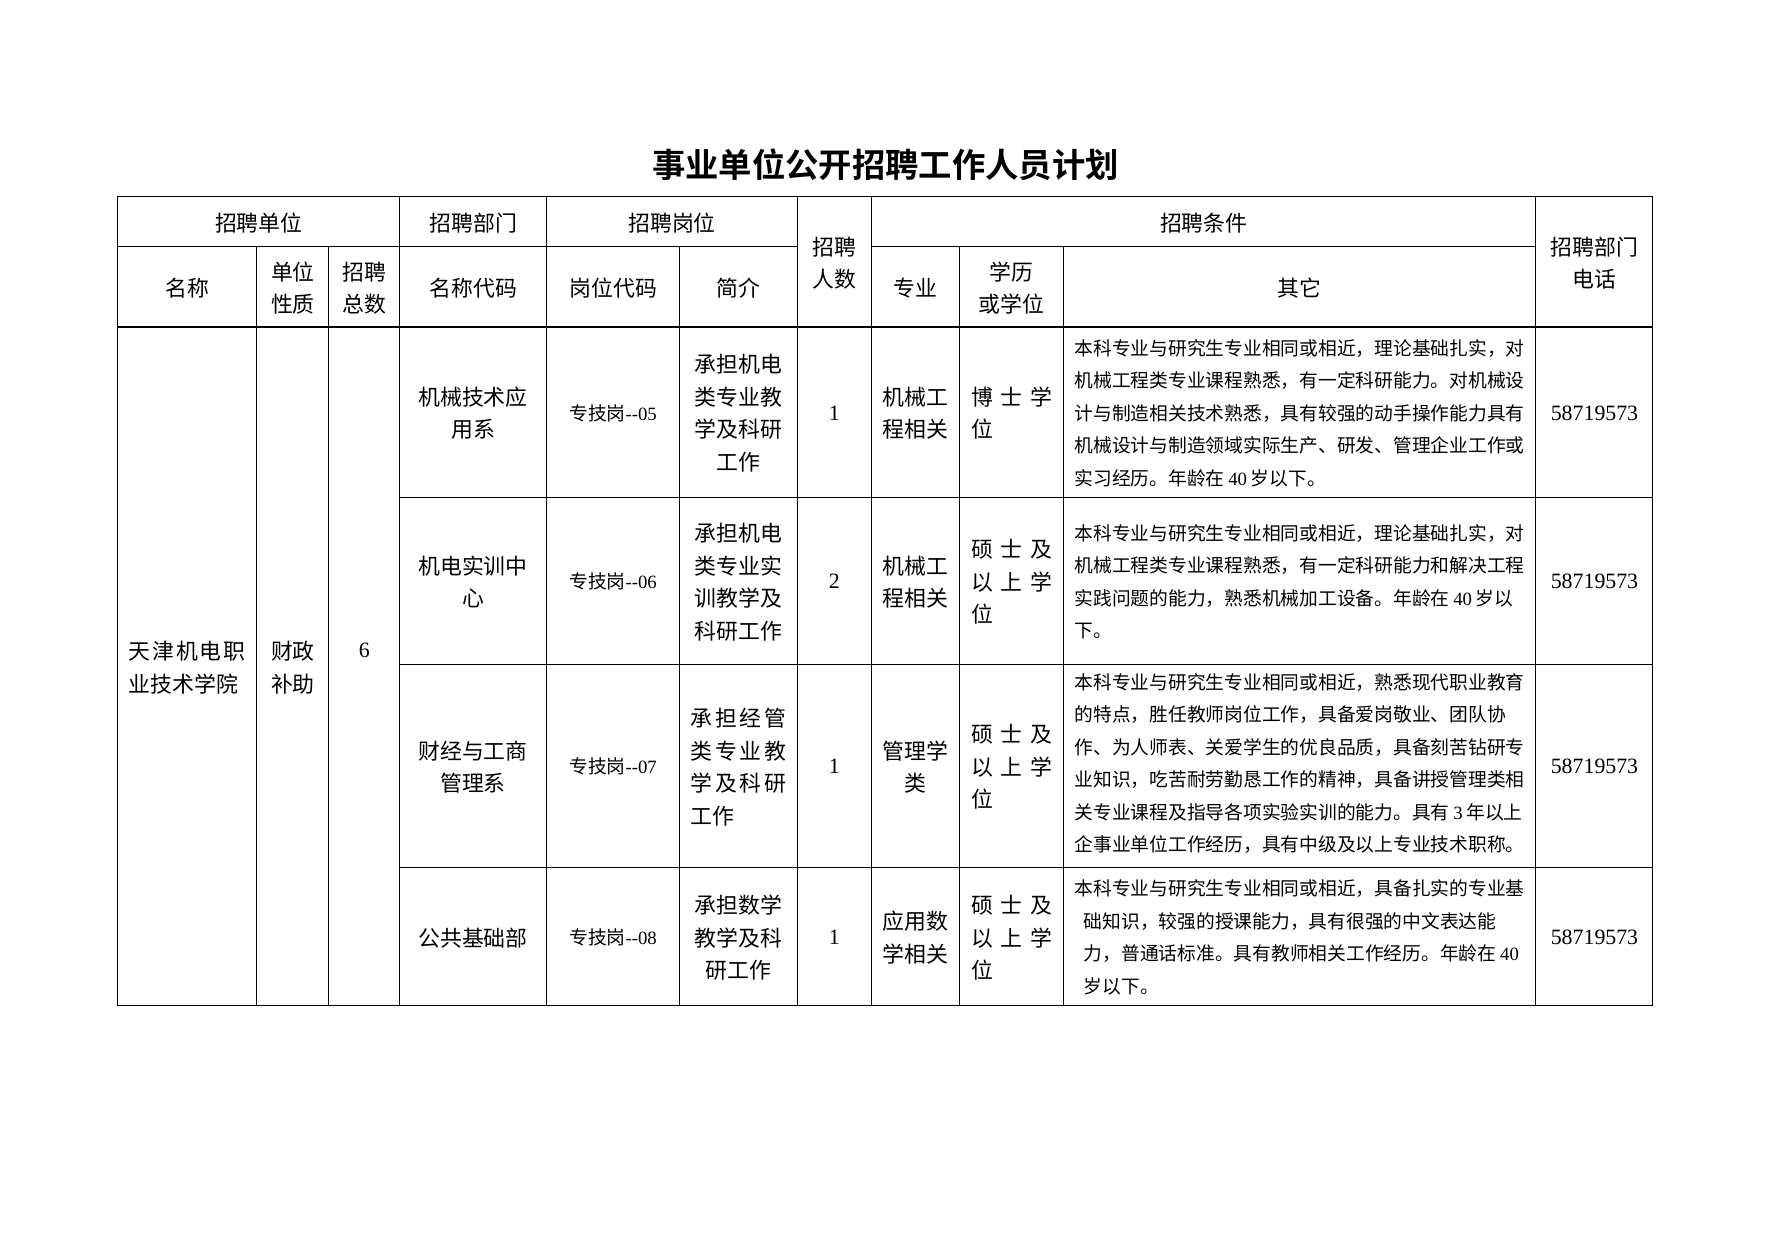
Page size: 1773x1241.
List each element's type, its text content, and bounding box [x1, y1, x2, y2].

table_header 招聘人数 [798, 197, 871, 326]
table_cell 机械工程相关 [872, 498, 959, 664]
table_cell 其它 [1064, 247, 1535, 326]
table_cell 管理学类 [872, 665, 959, 867]
table_cell 承担机电类专业实训教学及科研工作 [680, 498, 797, 664]
table_cell 1 [798, 328, 871, 497]
table_cell 本科专业与研究生专业相同或相近，理论基础扎实，对机械工程类专业课程熟悉，有一定科研能力。对机械设计与制造相关技术熟悉，具有较强的动手操作能力具有机械设计与制造领域实际生产、研发、管理企业工作或实习经历。年龄在40岁以下。 [1064, 328, 1535, 497]
table_cell 本科专业与研究生专业相同或相近，熟悉现代职业教育的特点，胜任教师岗位工作，具备爱岗敬业、团队协作、为人师表、关爱学生的优良品质，具备刻苦钻研专业知识，吃苦耐劳勤恳工作的精神，具备讲授管理类相关专业课程及指导各项实验实训的能力。具有3年以上企事业单位工作经历，具有中级及以上专业技术职称。年龄在40岁以下。 [1064, 665, 1535, 867]
table_cell 专业 [872, 247, 959, 326]
table_cell 1 [798, 868, 871, 1005]
table_cell 58719573 [1536, 328, 1652, 497]
table_cell 专技岗--06 [547, 498, 679, 664]
table_cell 专技岗--05 [547, 328, 679, 497]
table_cell 硕士及以上学位 [960, 868, 1063, 1005]
table_cell 招聘总数 [329, 247, 399, 326]
table_header 招聘岗位 [547, 197, 797, 246]
table_header 招聘部门 [400, 197, 546, 246]
table_cell 机械工程相关 [872, 328, 959, 497]
table_cell 1 [798, 665, 871, 867]
table_cell 2 [798, 498, 871, 664]
table_cell 应用数学相关 [872, 868, 959, 1005]
table_cell 硕士及以上学位 [960, 498, 1063, 664]
table_cell 名称 [118, 247, 256, 326]
table_cell 硕士及以上学位 [960, 665, 1063, 867]
table_header 招聘单位 [118, 197, 399, 246]
table_cell 财政补助 [257, 328, 328, 1005]
text 事业单位公开招聘工作人员计划 [59, 131, 1711, 196]
table_cell 天津机电职业技术学院 [118, 328, 256, 1005]
table_cell 专技岗--07 [547, 665, 679, 867]
table_cell 承担数学教学及科研工作 [680, 868, 797, 1005]
table_cell 本科专业与研究生专业相同或相近，理论基础扎实，对机械工程类专业课程熟悉，有一定科研能力和解决工程实践问题的能力，熟悉机械加工设备。年龄在40岁以下。 [1064, 498, 1535, 664]
table_cell 专技岗--08 [547, 868, 679, 1005]
table_cell 学历 或学位 [960, 247, 1063, 326]
table_cell 公共基础部 [400, 868, 546, 1005]
table_cell 58719573 [1536, 665, 1652, 867]
table_cell 本科专业与研究生专业相同或相近，具备扎实的专业基础知识，较强的授课能力，具有很强的中文表达能力，普通话标准。具有教师相关工作经历。年龄在40岁以下。 [1064, 868, 1535, 1005]
table_cell 机械技术应用系 [400, 328, 546, 497]
table_cell 承担经管类专业教学及科研工作 [680, 665, 797, 867]
table_cell 财经与工商管理系 [400, 665, 546, 867]
table_cell 58719573 [1536, 868, 1652, 1005]
table_header 招聘部门电话 [1536, 197, 1652, 326]
table_cell 简介 [680, 247, 797, 326]
table_cell 机电实训中心 [400, 498, 546, 664]
table_cell 博士学位 [960, 328, 1063, 497]
table_cell 岗位代码 [547, 247, 679, 326]
table_cell 单位性质 [257, 247, 328, 326]
table_cell 承担机电类专业教学及科研工作 [680, 328, 797, 497]
table_cell 名称代码 [400, 247, 546, 326]
table_header 招聘条件 [872, 197, 1535, 246]
table_cell 6 [329, 328, 399, 1005]
table_cell 58719573 [1536, 498, 1652, 664]
